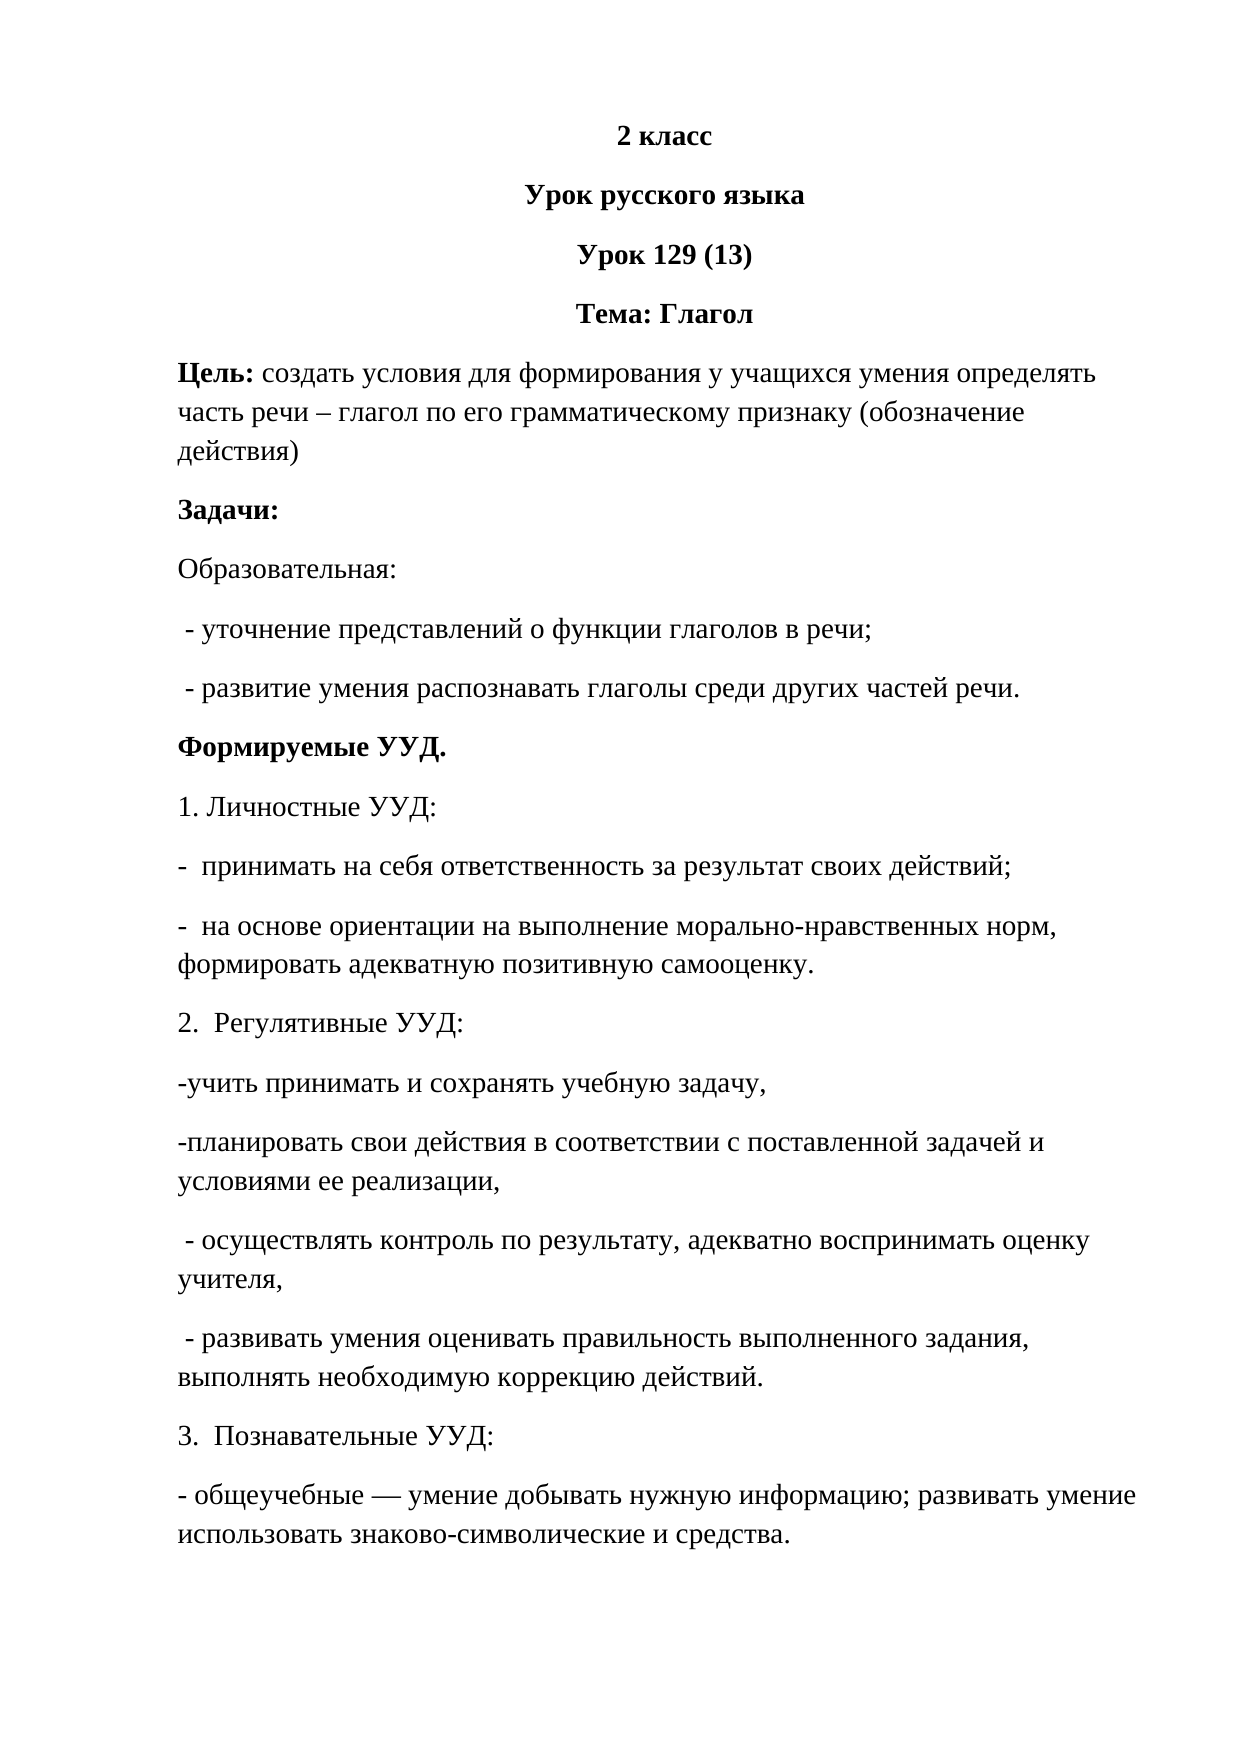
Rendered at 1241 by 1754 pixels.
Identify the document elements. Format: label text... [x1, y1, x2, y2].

text Образовательная: [177, 551, 1152, 585]
text Цель: создать условия для формирования у учащихся умения определять часть речи – глагол по его грамматическому признаку (обозначение действия) [177, 356, 1152, 466]
text - развитие умения распознавать глаголы среди других частей речи. [177, 670, 1152, 704]
text Тема: Глагол [177, 296, 1152, 330]
text Урок 129 (13) [177, 237, 1152, 270]
text - на основе ориентации на выполнение морально-нравственных норм, формировать адекватную позитивную самооценку. [177, 908, 1152, 980]
text - уточнение представлений о функции глаголов в речи; [177, 611, 1152, 644]
text - осуществлять контроль по результату, адекватно воспринимать оценку учителя, [177, 1222, 1152, 1294]
text Формируемые УУД. [177, 729, 1152, 763]
text -учить принимать и сохранять учебную задачу, [177, 1065, 1152, 1098]
text 1. Личностные УУД: [177, 789, 1152, 822]
text 2. Регулятивные УУД: [177, 1006, 1152, 1039]
text - общеучебные — умение добывать нужную информацию; развивать умение использовать знаково-символические и средства. [177, 1477, 1152, 1549]
text 3. Познавательные УУД: [177, 1418, 1152, 1452]
text Задачи: [177, 492, 1152, 526]
text Урок русского языка [177, 177, 1152, 211]
text -планировать свои действия в соответствии с поставленной задачей и условиями ее реализации, [177, 1124, 1152, 1196]
text 2 класс [177, 118, 1152, 152]
text - принимать на себя ответственность за результат своих действий; [177, 848, 1152, 882]
text - развивать умения оценивать правильность выполненного задания, выполнять необходимую коррекцию действий. [177, 1320, 1152, 1392]
